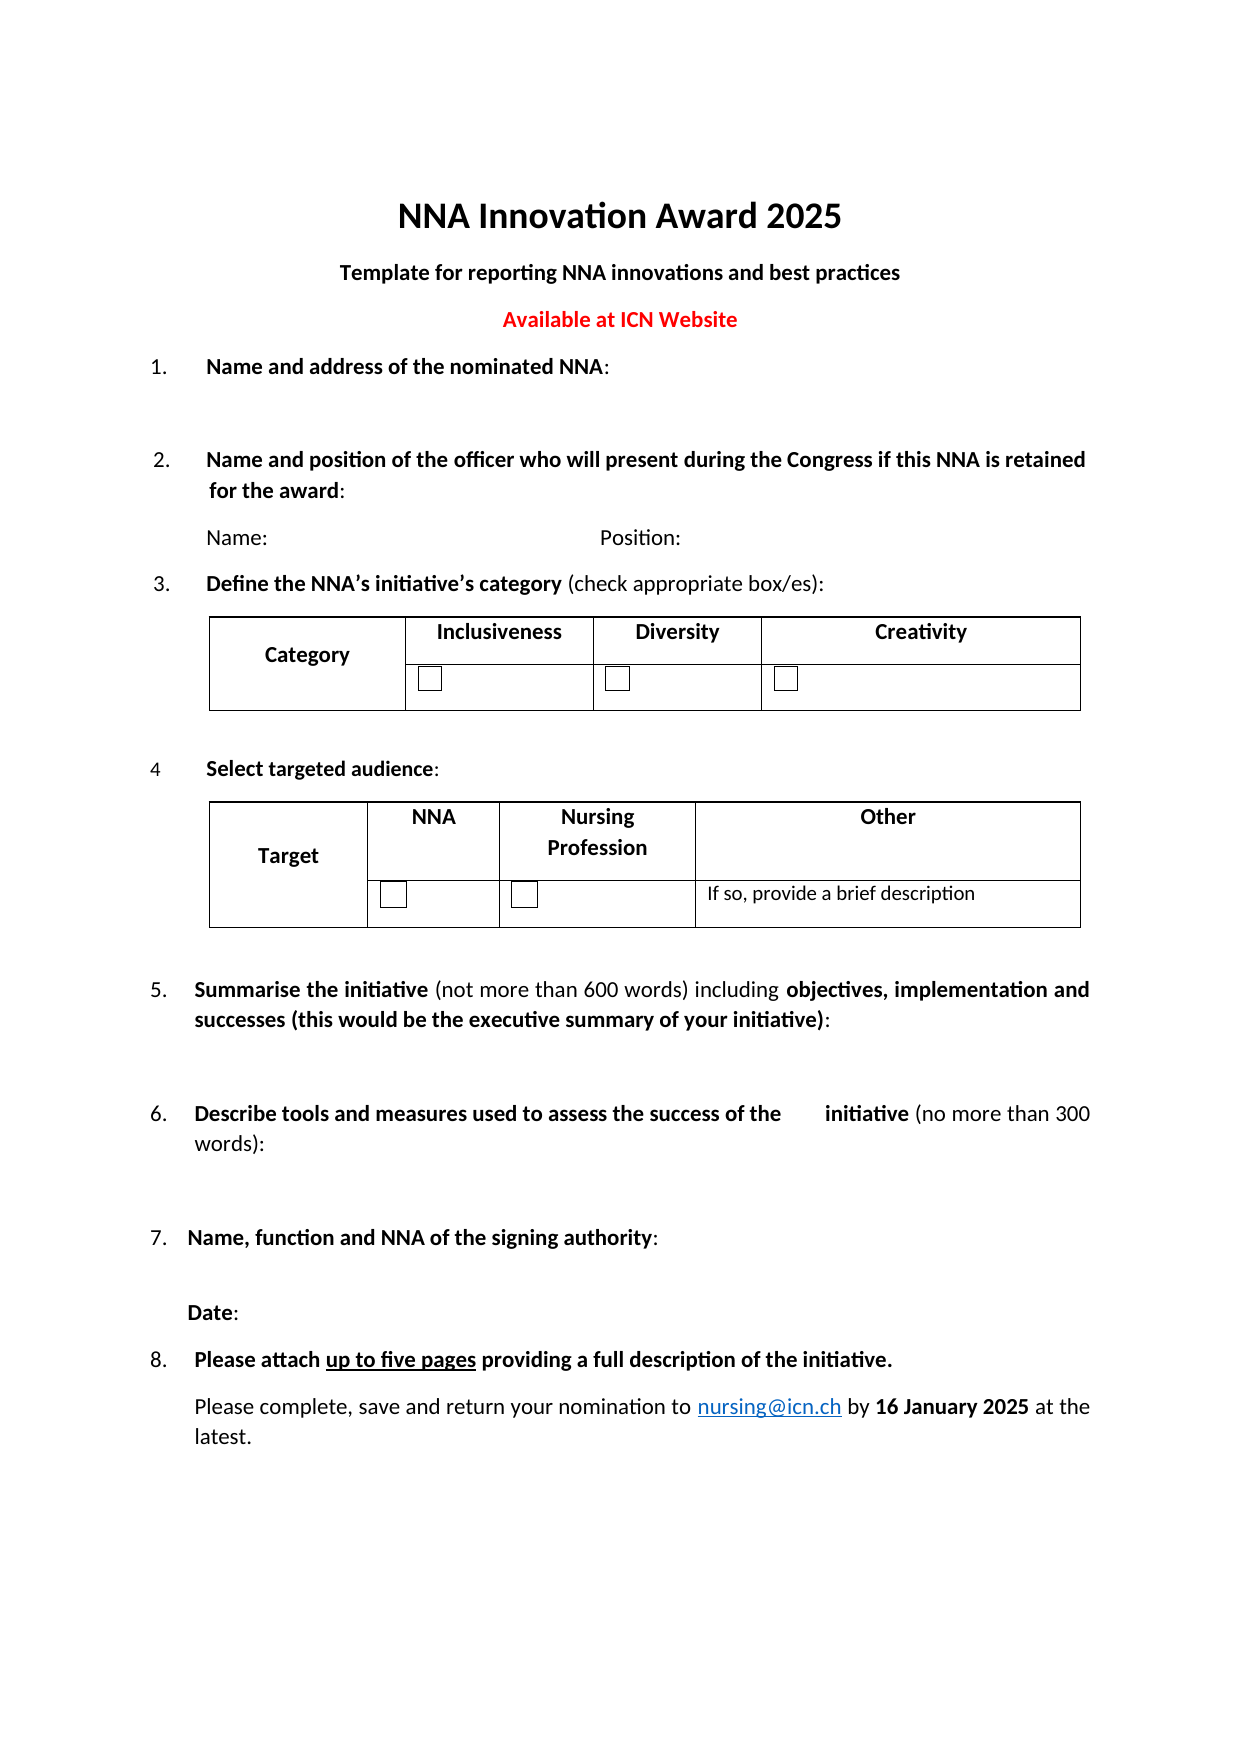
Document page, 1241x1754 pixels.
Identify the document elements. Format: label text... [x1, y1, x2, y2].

text 8. Please attach up to five pages providing a full description of the initiative. [150, 1345, 1090, 1373]
text 4 Select targeted audience: [150, 754, 1090, 783]
table_header Other [696, 803, 1080, 879]
table_header Inclusiveness [406, 618, 593, 664]
text Date: [187, 1298, 1090, 1326]
text Template for reporting NNA innovations and best practices [150, 258, 1090, 286]
table_cell [762, 665, 1080, 709]
text 6. Describe tools and measures used to assess the success of the initiative (no more than 300 words): [150, 1099, 1090, 1157]
text 5. Summarise the initiative (not more than 600 words) including objectives, implementation and successes (this would be the executive summary of your initiative): [150, 975, 1090, 1033]
text Please complete, save and return your nomination to nursing@icn.ch by 16 January 2025 at the latest. [194, 1392, 1090, 1450]
text 3. Define the NNA’s initiative’s category (check appropriate box/es): [153, 569, 1090, 598]
table_cell [594, 665, 761, 709]
table_cell If so, provide a brief description [696, 881, 1080, 927]
table_header Diversity [594, 618, 761, 664]
table_cell [368, 881, 499, 927]
table_header Creativity [762, 618, 1080, 664]
table_header Category [210, 618, 405, 709]
table_header Target [210, 803, 367, 927]
text 1. Name and address of the nominated NNA: [150, 352, 1090, 380]
list Name, function and NNA of the signing authority: [150, 1223, 1090, 1251]
table_cell [500, 881, 695, 927]
table_header Nursing Profession [500, 803, 695, 879]
table_header NNA [368, 803, 499, 879]
text Available at ICN Website [150, 305, 1090, 333]
text Name: Position: [153, 523, 1090, 551]
text 2. Name and position of the officer who will present during the Congress if this NNA is retained for the award: [153, 446, 1090, 504]
table_cell [406, 665, 593, 709]
text NNA Innovation Award 2025 [150, 192, 1090, 238]
